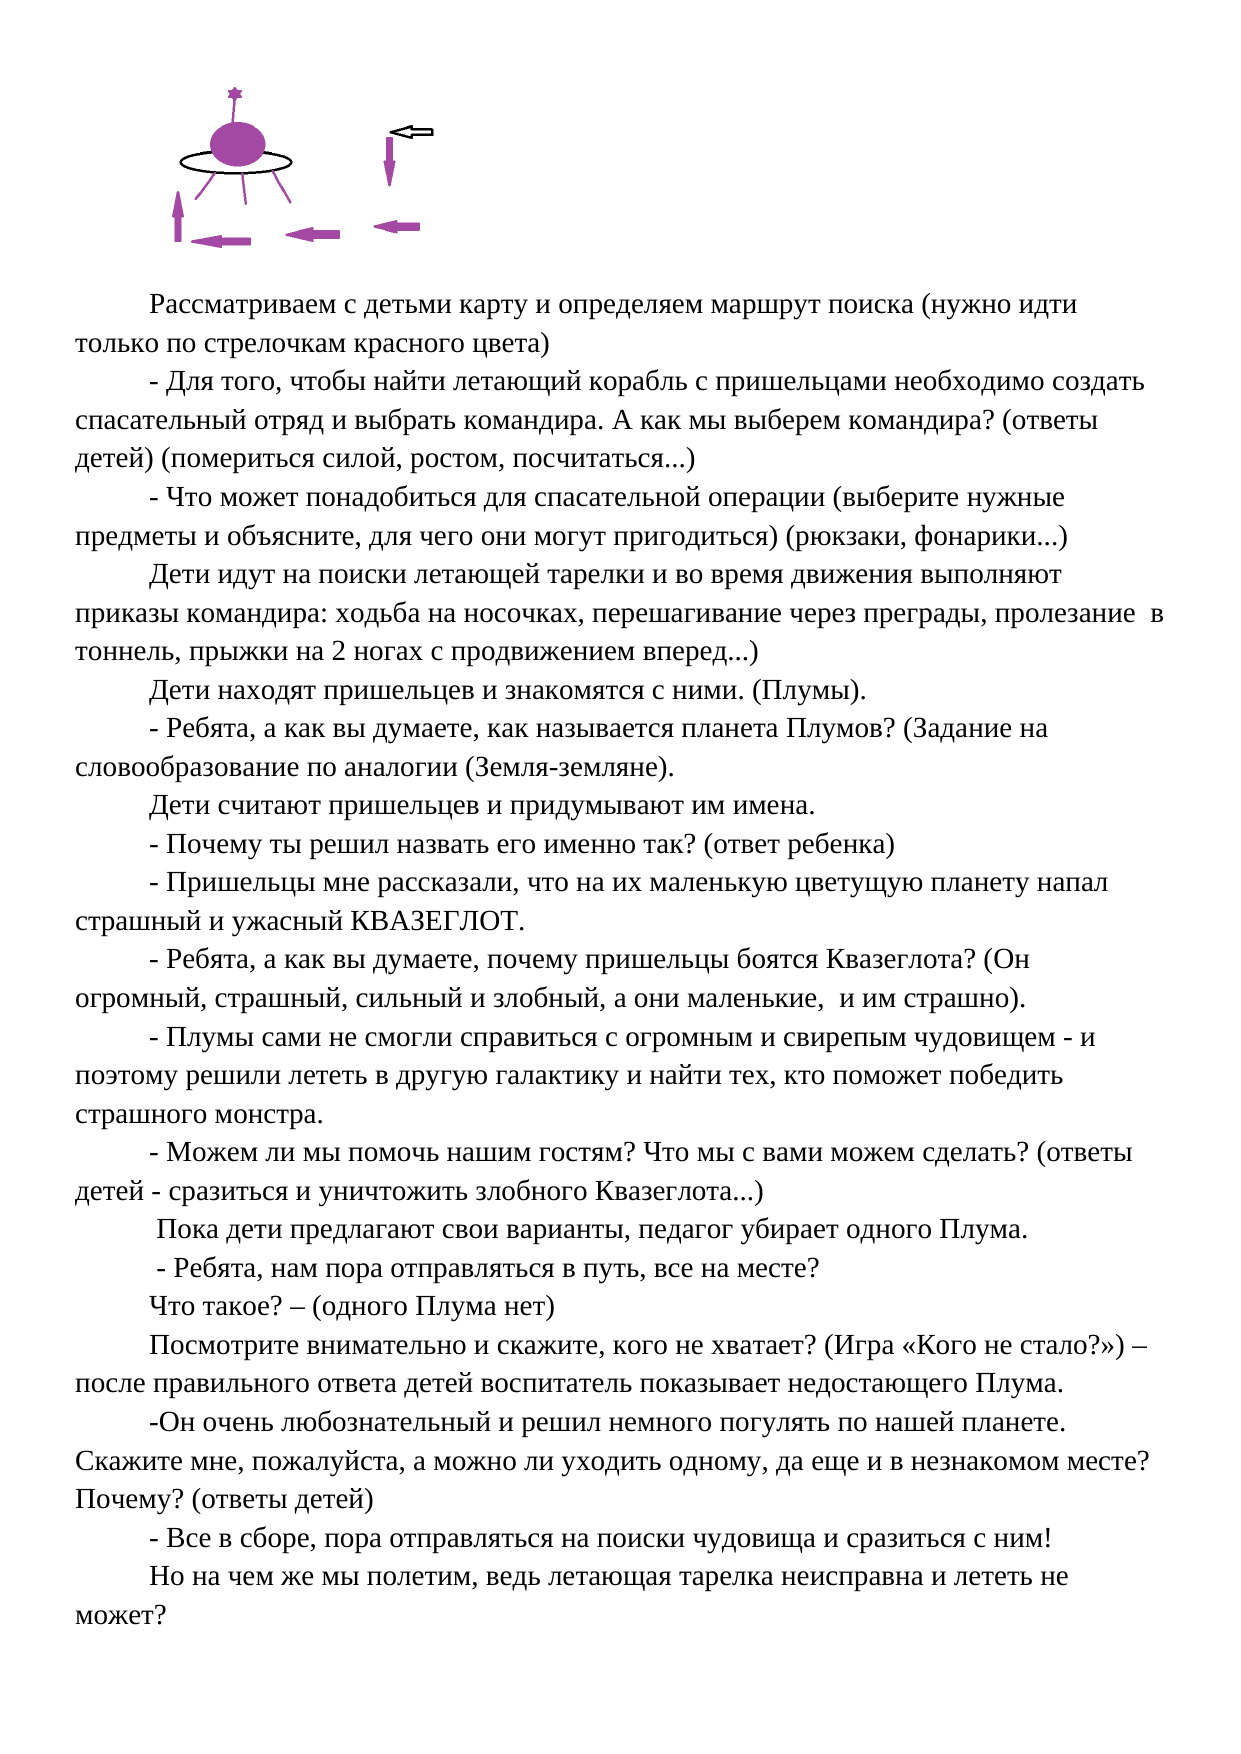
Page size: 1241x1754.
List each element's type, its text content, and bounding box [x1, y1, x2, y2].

text - Плумы сами не смогли справиться с огромным и свирепым чудовищем - и поэтому решили лететь в другую галактику и найти тех, кто поможет победить страшного монстра. [75, 1019, 1165, 1129]
picture [156, 75, 452, 282]
text - Ребята, нам пора отправляться в путь, все на месте? [75, 1250, 1165, 1283]
text Дети находят пришельцев и знакомятся с ними. (Плумы). [75, 672, 1165, 705]
text - Почему ты решил назвать его именно так? (ответ ребенка) [75, 826, 1165, 859]
text Пока дети предлагают свои варианты, педагог убирает одного Плума. [75, 1211, 1165, 1245]
text - Для того, чтобы найти летающий корабль с пришельцами необходимо создать спасательный отряд и выбрать командира. А как мы выберем командира? (ответы детей) (помериться силой, ростом, посчитаться...) [75, 363, 1165, 474]
text Но на чем же мы полетим, ведь летающая тарелка неисправна и лететь не может? [75, 1558, 1165, 1630]
text -Он очень любознательный и решил немного погулять по нашей планете. Скажите мне, пожалуйста, а можно ли уходить одному, да еще и в незнакомом месте? Почему? (ответы детей) [75, 1404, 1165, 1515]
text - Все в сборе, пора отправляться на поиски чудовища и сразиться с ним! [75, 1520, 1165, 1553]
text - Что может понадобиться для спасательной операции (выберите нужные предметы и объясните, для чего они могут пригодиться) (рюкзаки, фонарики...) [75, 479, 1165, 551]
text Что такое? – (одного Плума нет) [75, 1288, 1165, 1322]
text - Ребята, а как вы думаете, почему пришельцы боятся Квазеглота? (Он огромный, страшный, сильный и злобный, а они маленькие, и им страшно). [75, 942, 1165, 1014]
text Посмотрите внимательно и скажите, кого не хватает? (Игра «Кого не стало?») – после правильного ответа детей воспитатель показывает недостающего Плума. [75, 1327, 1165, 1399]
text Дети считают пришельцев и придумывают им имена. [75, 787, 1165, 821]
text Дети идут на поиски летающей тарелки и во время движения выполняют приказы командира: ходьба на носочках, перешагивание через преграды, пролезание в тоннель, прыжки на 2 ногах с продвижением вперед...) [75, 556, 1165, 667]
text Рассматриваем с детьми карту и определяем маршрут поиска (нужно идти только по стрелочкам красного цвета) [75, 286, 1165, 358]
text - Можем ли мы помочь нашим гостям? Что мы с вами можем сделать? (ответы детей - сразиться и уничтожить злобного Квазеглота...) [75, 1134, 1165, 1206]
text - Ребята, а как вы думаете, как называется планета Плумов? (Задание на словообразование по аналогии (Земля-земляне). [75, 710, 1165, 782]
text - Пришельцы мне рассказали, что на их маленькую цветущую планету напал страшный и ужасный КВАЗЕГЛОТ. [75, 864, 1165, 937]
